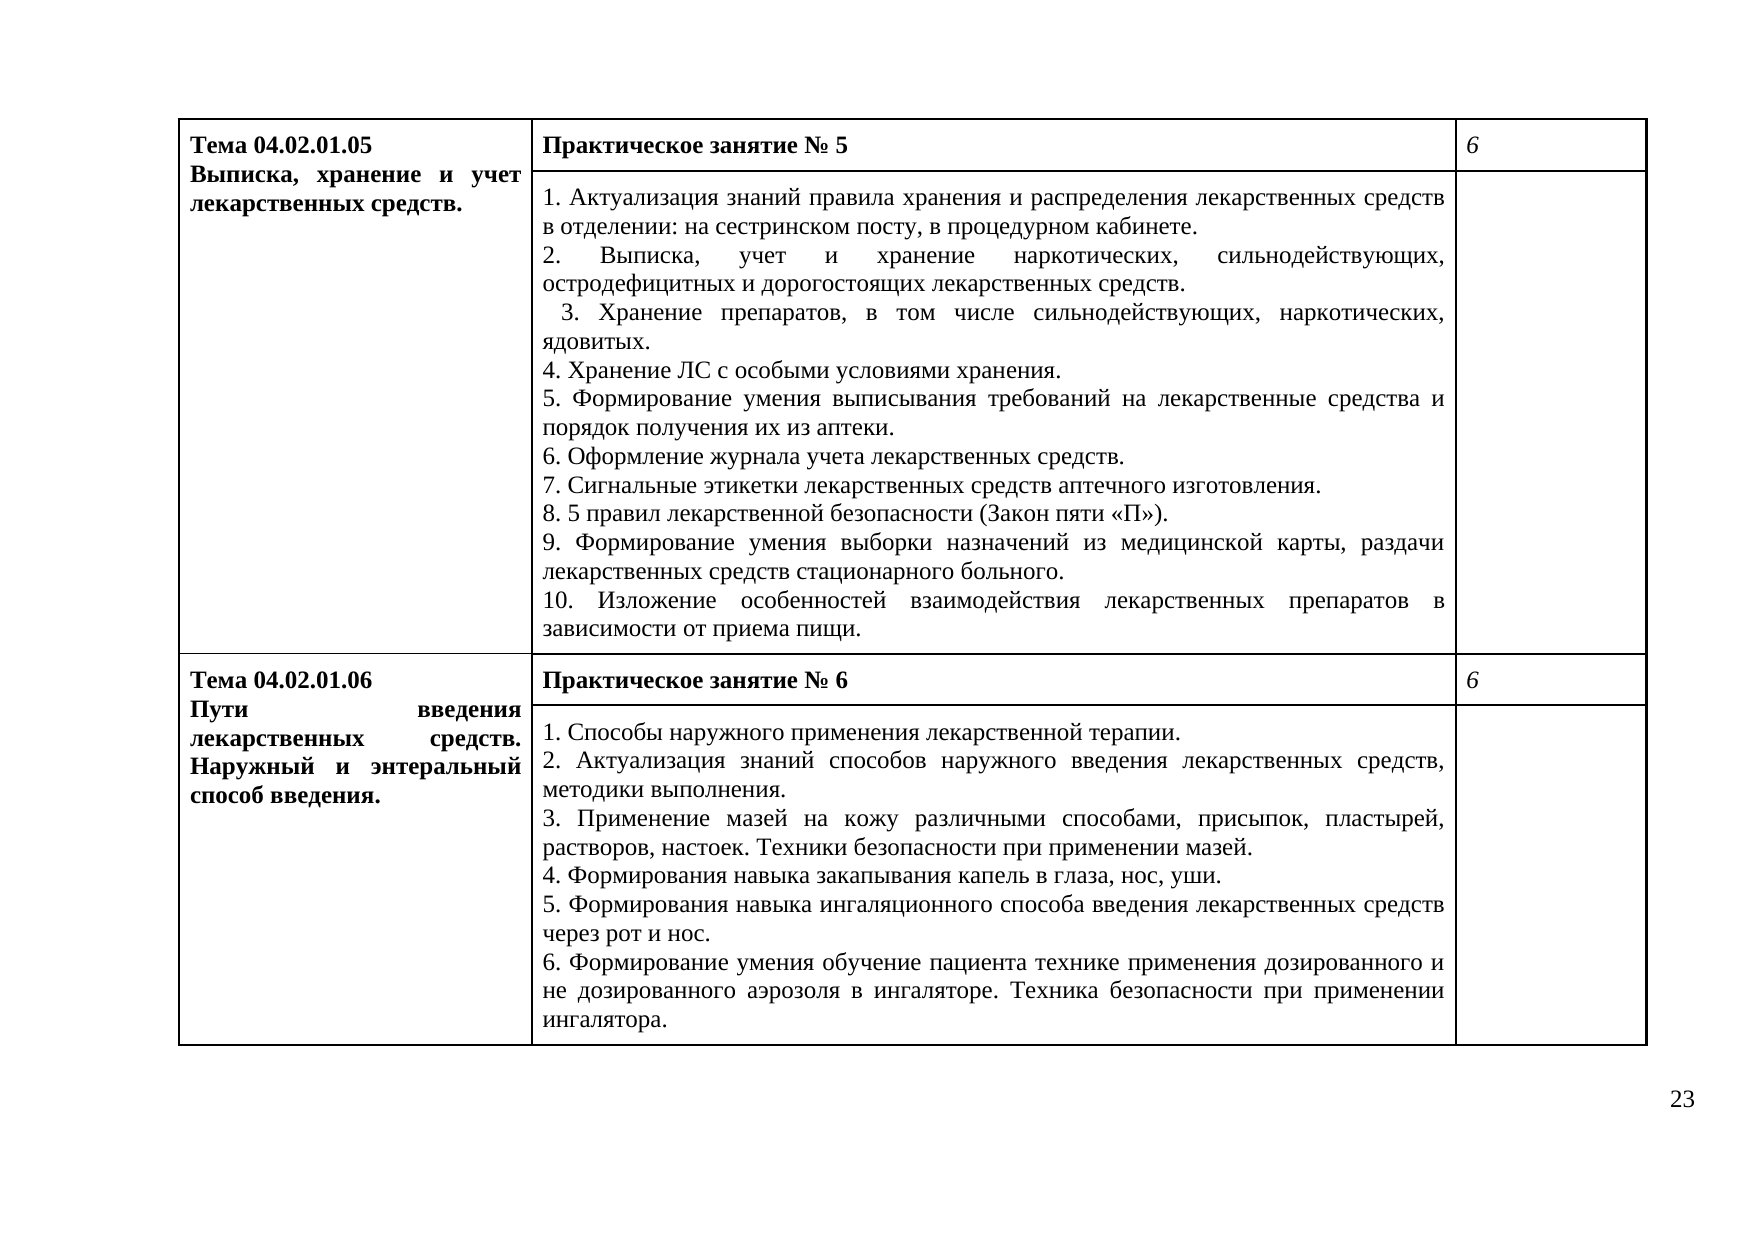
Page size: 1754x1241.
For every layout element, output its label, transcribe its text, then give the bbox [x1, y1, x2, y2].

table_cell 6 [1457, 655, 1645, 704]
table_cell Практическое занятие № 6 [533, 655, 1455, 704]
table_cell 1. Актуализация знаний правила хранения и распределения лекарственных средств в отделении: на сестринском посту, в процедурном кабинете. 2. Выписка, учет и хранение наркотических, сильнодействующих, остродефицитных и дорогостоящих лекарственных средств. 3. Хранение препаратов, в том числе сильнодействующих, наркотических, ядовитых. 4. Хранение ЛС с особыми условиями хранения. 5. Формирование умения выписывания требований на лекарственные средства и порядок получения их из аптеки. 6. Оформление журнала учета лекарственных средств. 7. Сигнальные этикетки лекарственных средств аптечного изготовления. 8. 5 правил лекарственной безопасности (Закон пяти «П»). 9. Формирование умения выборки назначений из медицинской карты, раздачи лекарственных средств стационарного больного. 10. Изложение особенностей взаимодействия лекарственных препаратов в зависимости от приема пищи. [533, 172, 1455, 653]
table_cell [533, 706, 1455, 1043]
table_cell Практическое занятие № 5 [533, 120, 1455, 170]
table_cell [1457, 706, 1645, 1043]
table_cell [1457, 172, 1645, 653]
table_cell Тема 04.02.01.06 Пути введения лекарственных средств. Наружный и энтеральный способ введения. [180, 654, 531, 1043]
table_cell 6 [1457, 120, 1645, 170]
table_cell Тема 04.02.01.05 Выписка, хранение и учет лекарственных средств. [180, 120, 531, 653]
